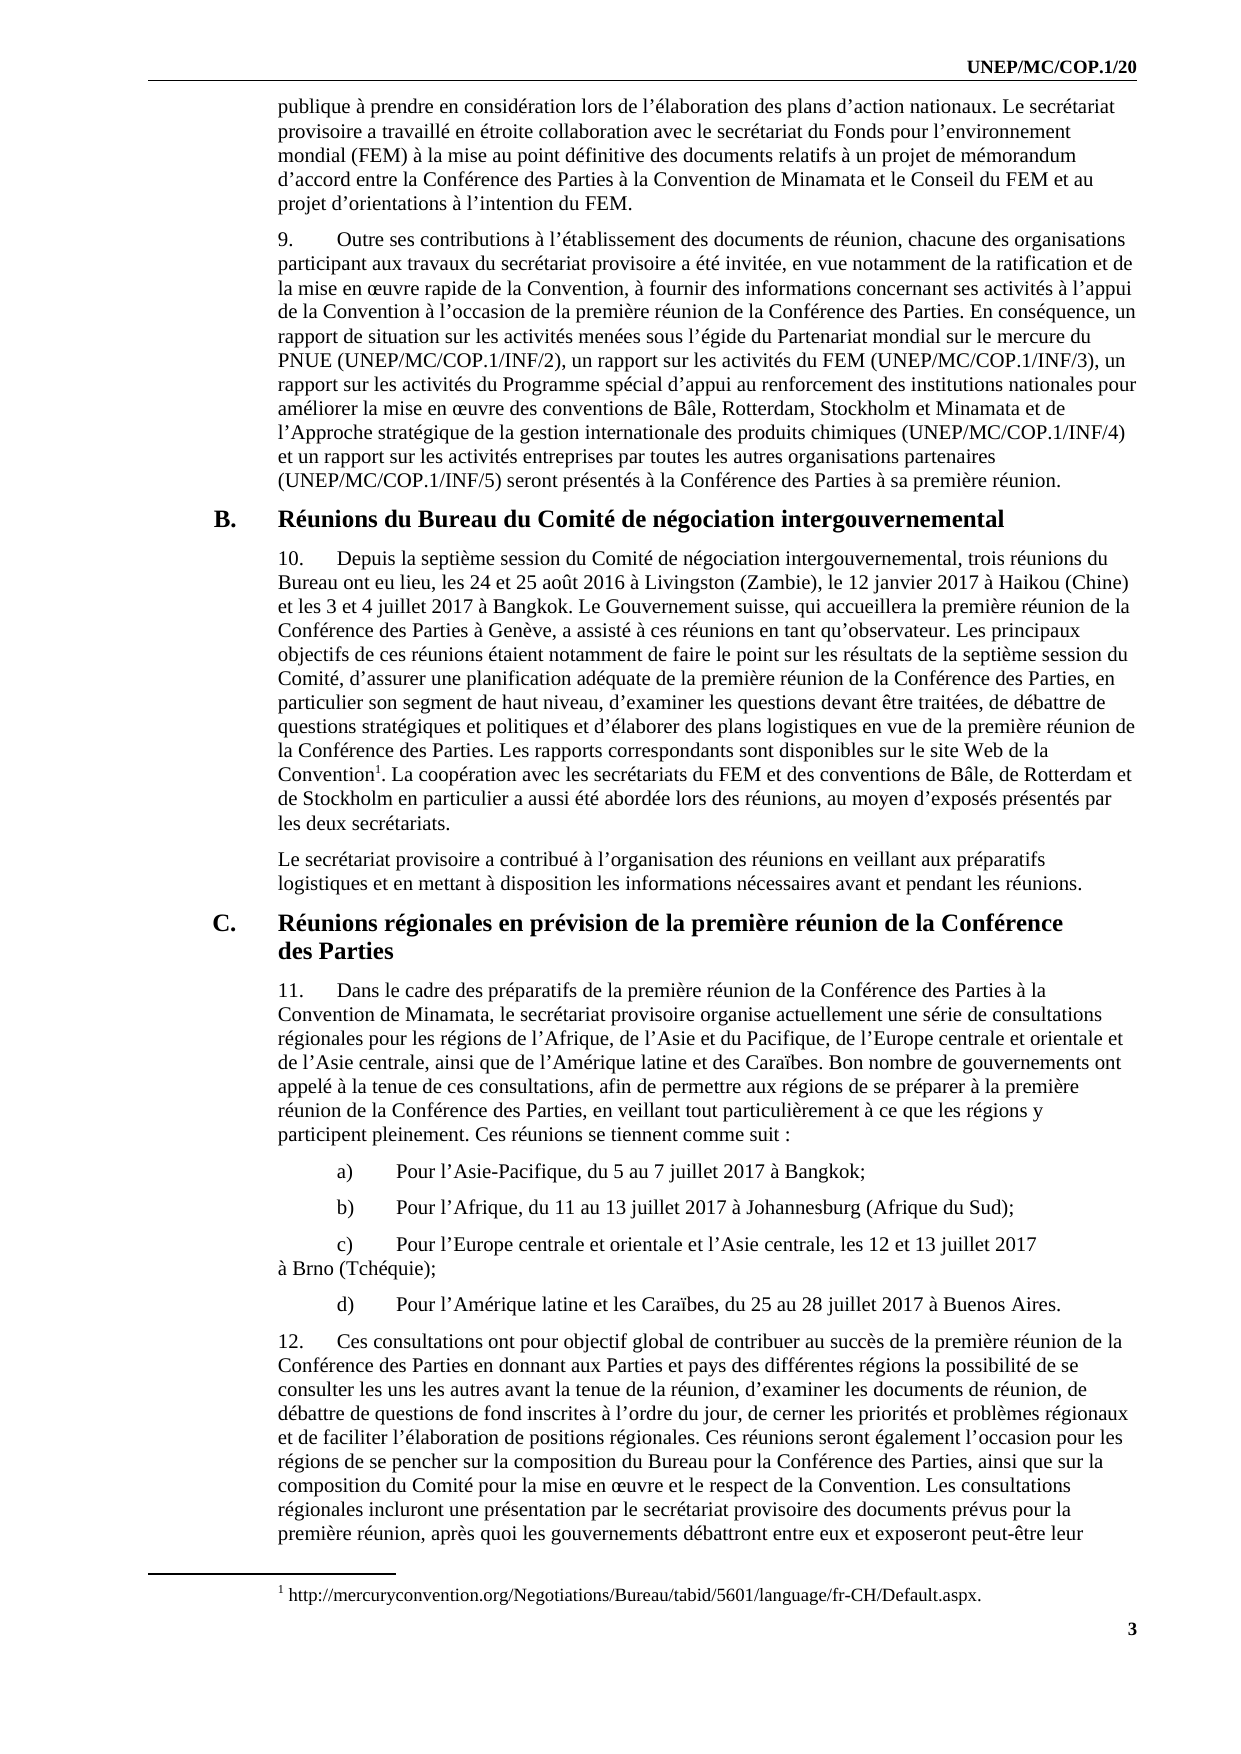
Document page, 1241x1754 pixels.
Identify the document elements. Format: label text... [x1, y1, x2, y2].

text B. Réunions du Bureau du Comité de négociation intergouvernemental [148, 504, 1107, 533]
list Pour l’Afrique, du 11 au 13 juillet 2017 à Johannesburg (Afrique du Sud); [278, 1195, 1137, 1219]
text Depuis la septième session du Comité de négociation intergouvernemental, trois réunions du Bureau ont eu lieu, les 24 et 25 août 2016 à Livingston (Zambie), le 12 janvier 2017 à Haikou (Chine) et les 3 et 4 juillet 2017 à Bangkok. Le Gouvernement suisse, qui accueillera la première réunion de la Conférence des Parties à Genève, a assisté à ces réunions en tant qu’observateur. Les principaux objectifs de ces réunions étaient notamment de faire le point sur les résultats de la septième session du Comité, d’assurer une planification adéquate de la première réunion de la Conférence des Parties, en particulier son segment de haut niveau, d’examiner les questions devant être traitées, de débattre de questions stratégiques et politiques et d’élaborer des plans logistiques en vue de la première réunion de la Conférence des Parties. Les rapports correspondants sont disponibles sur le site Web de la Convention. La coopération avec les secrétariats du FEM et des conventions de Bâle, de Rotterdam et de Stockholm en particulier a aussi été abordée lors des réunions, au moyen d’exposés présentés par les deux secrétariats. [278, 546, 1137, 834]
list Pour l’Europe centrale et orientale et l’Asie centrale, les 12 et 13 juillet 2017 à Brno (Tchéquie); [278, 1232, 1137, 1280]
list Le secrétariat provisoire a contribué à l’organisation des réunions en veillant aux préparatifs logistiques et en mettant à disposition les informations nécessaires avant et pendant les réunions. [278, 847, 1137, 895]
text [278, 1329, 1137, 1545]
text C. Réunions régionales en prévision de la première réunion de la Conférence des Parties [148, 908, 1107, 965]
text Outre ses contributions à l’établissement des documents de réunion, chacune des organisations participant aux travaux du secrétariat provisoire a été invitée, en vue notamment de la ratification et de la mise en œuvre rapide de la Convention, à fournir des informations concernant ses activités à l’appui de la Convention à l’occasion de la première réunion de la Conférence des Parties. En conséquence, un rapport de situation sur les activités menées sous l’égide du Partenariat mondial sur le mercure du PNUE (UNEP/MC/COP.1/INF/2), un rapport sur les activités du FEM (UNEP/MC/COP.1/INF/3), un rapport sur les activités du Programme spécial d’appui au renforcement des institutions nationales pour améliorer la mise en œuvre des conventions de Bâle, Rotterdam, Stockholm et Minamata et de l’Approche stratégique de la gestion internationale des produits chimiques (UNEP/MC/COP.1/INF/4) et un rapport sur les activités entreprises par toutes les autres organisations partenaires (UNEP/MC/COP.1/INF/5) seront présentés à la Conférence des Parties à sa première réunion. [278, 227, 1137, 492]
text Dans le cadre des préparatifs de la première réunion de la Conférence des Parties à la Convention de Minamata, le secrétariat provisoire organise actuellement une série de consultations régionales pour les régions de l’Afrique, de l’Asie et du Pacifique, de l’Europe centrale et orientale et de l’Asie centrale, ainsi que de l’Amérique latine et des Caraïbes. Bon nombre de gouvernements ont appelé à la tenue de ces consultations, afin de permettre aux régions de se préparer à la première réunion de la Conférence des Parties, en veillant tout particulièrement à ce que les régions y participent pleinement. Ces réunions se tiennent comme suit : [278, 978, 1137, 1146]
list Pour l’Asie-Pacifique, du 5 au 7 juillet 2017 à Bangkok; [278, 1158, 1137, 1183]
list Pour l’Amérique latine et les Caraïbes, du 25 au 28 juillet 2017 à Buenos Aires. [278, 1292, 1137, 1316]
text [278, 94, 1137, 215]
